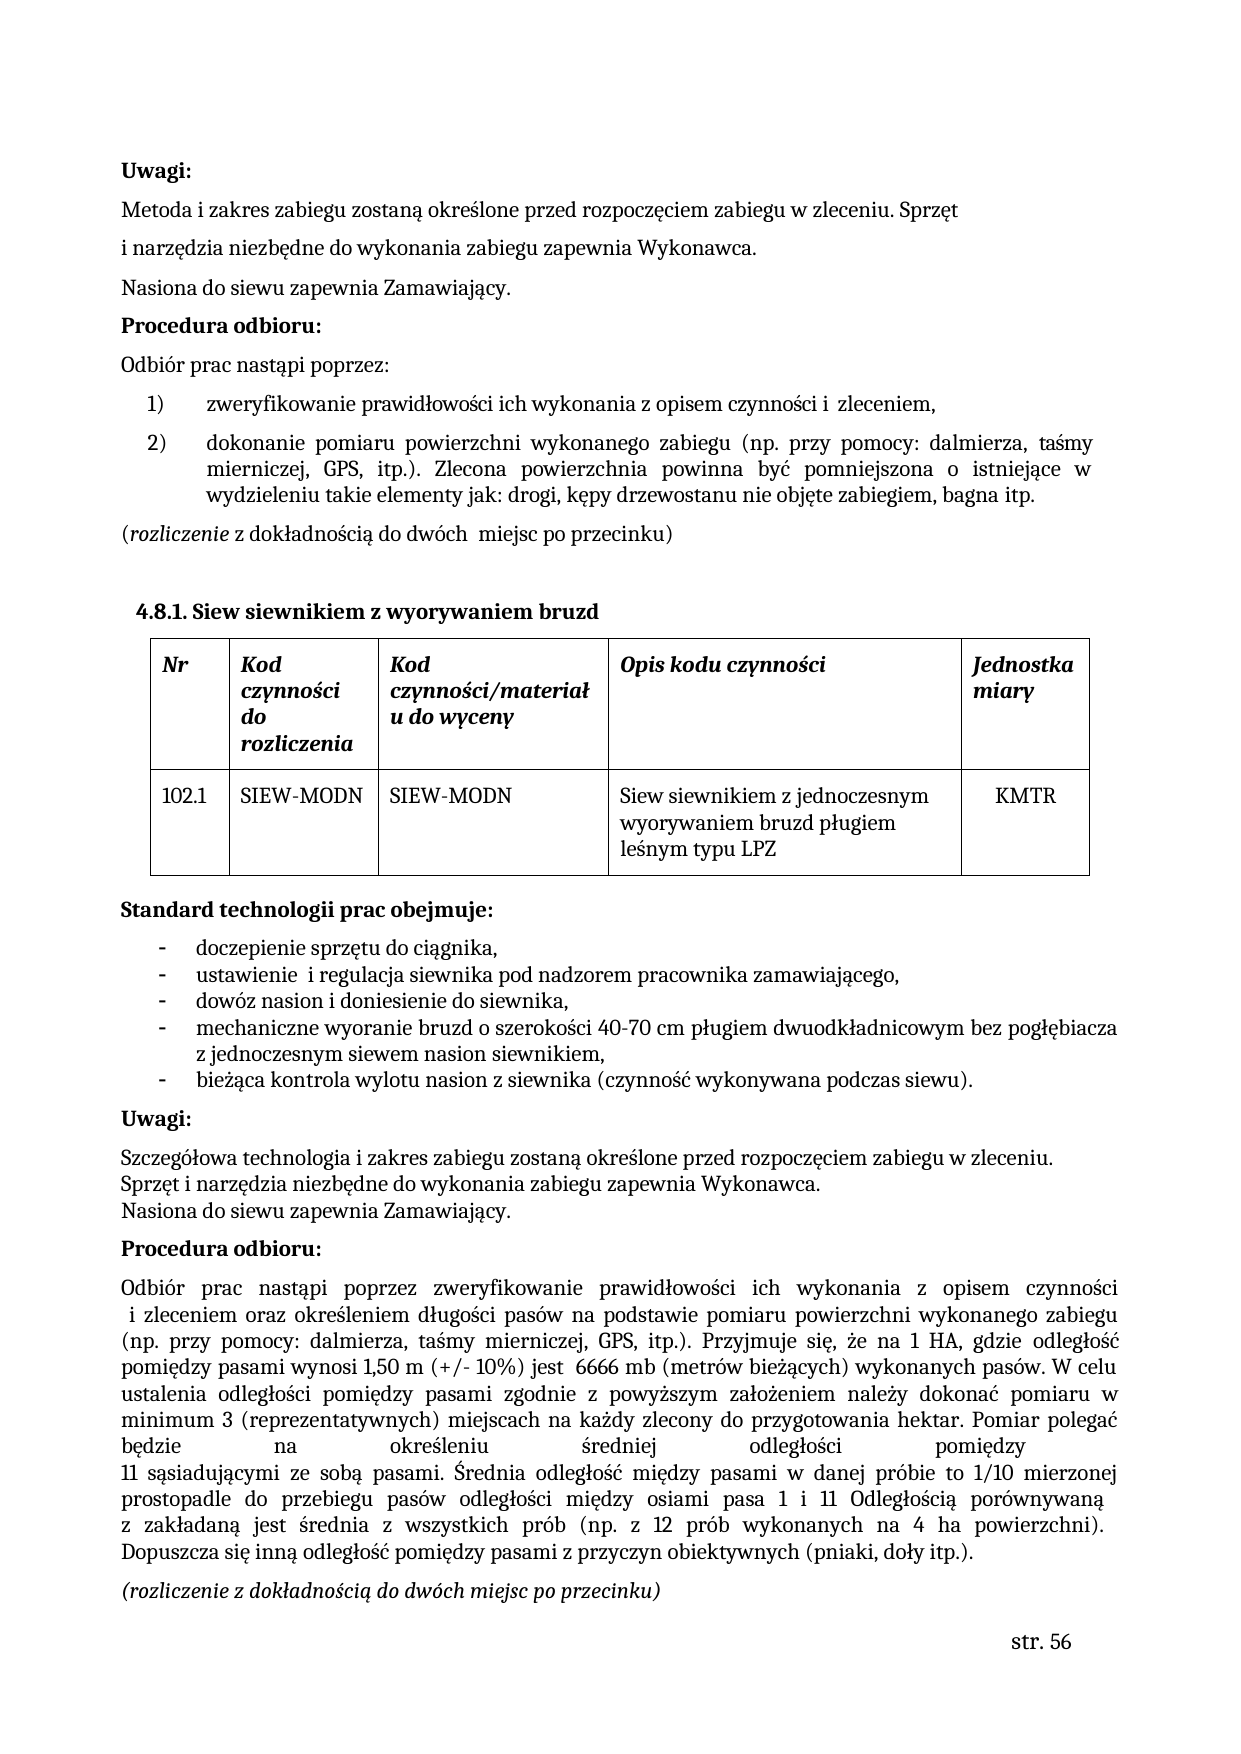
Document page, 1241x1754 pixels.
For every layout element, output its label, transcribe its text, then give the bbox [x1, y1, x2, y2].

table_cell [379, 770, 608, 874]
list bieżąca kontrola wylotu nasion z siewnika (czynność wykonywana podczas siewu). [158, 1067, 1119, 1093]
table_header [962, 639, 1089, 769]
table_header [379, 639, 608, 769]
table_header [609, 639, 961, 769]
text Metoda i zakres zabiegu zostaną określone przed rozpoczęciem zabiegu w zleceniu. Sprzęt i narzędzia niezbędne do wykonania zabiegu zapewnia Wykonawca. [121, 197, 963, 262]
text (rozliczenie z dokładnością do dwóch miejsc po przecinku) [121, 1577, 1119, 1604]
text Odbiór prac nastąpi poprzez zweryfikowanie prawidłowości ich wykonania z opisem czynności i zleceniem oraz określeniem długości pasów na podstawie pomiaru powierzchni wykonanego zabiegu (np. przy pomocy: dalmierza, taśmy mierniczej, GPS, itp.). Przyjmuje się, że na 1 HA, gdzie odległość pomiędzy pasami wynosi 1,50 m (+/- 10%) jest 6666 mb (metrów bieżących) wykonanych pasów. W celu ustalenia odległości pomiędzy pasami zgodnie z powyższym założeniem należy dokonać pomiaru w minimum 3 (reprezentatywnych) miejscach na każdy zlecony do przygotowania hektar. Pomiar polegać będzie na określeniu średniej odległości pomiędzy 11 sąsiadującymi ze sobą pasami. Średnia odległość między pasami w danej próbie to 1/10 mierzonej prostopadle do przebiegu pasów odległości między osiami pasa 1 i 11 Odległością porównywaną z zakładaną jest średnia z wszystkich prób (np. z 12 prób wykonanych na 4 ha powierzchni). Dopuszcza się inną odległość pomiędzy pasami z przyczyn obiektywnych (pniaki, doły itp.). [121, 1275, 1119, 1565]
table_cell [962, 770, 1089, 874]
list mechaniczne wyoranie bruzd o szerokości 40-70 cm pługiem dwuodkładnicowym bez pogłębiacza z jednoczesnym siewem nasion siewnikiem, [158, 1014, 1119, 1067]
list dowóz nasion i doniesienie do siewnika, [158, 988, 1119, 1014]
text Procedura odbioru: [121, 313, 1119, 339]
text (rozliczenie z dokładnością do dwóch miejsc po przecinku) [121, 521, 1119, 547]
list zweryfikowanie prawidłowości ich wykonania z opisem czynności i zleceniem, [147, 391, 1119, 417]
text Uwagi: [121, 1106, 1119, 1132]
list doczepienie sprzętu do ciągnika, [158, 935, 1119, 962]
text Procedura odbioru: [121, 1236, 1119, 1263]
text Uwagi: [121, 158, 1119, 184]
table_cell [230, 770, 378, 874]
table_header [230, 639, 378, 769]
text Nasiona do siewu zapewnia Zamawiający. [121, 1197, 1119, 1224]
list ustawienie i regulacja siewnika pod nadzorem pracownika zamawiającego, [158, 962, 1119, 988]
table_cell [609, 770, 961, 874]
list dokonanie pomiaru powierzchni wykonanego zabiegu (np. przy pomocy: dalmierza, taśmy mierniczej, GPS, itp.). Zlecona powierzchnia powinna być pomniejszona o istniejące w wydzieleniu takie elementy jak: drogi, kępy drzewostanu nie objęte zabiegiem, bagna itp. [147, 429, 1093, 508]
text 4.8.1. Siew siewnikiem z wyorywaniem bruzd [121, 599, 1119, 625]
text Nasiona do siewu zapewnia Zamawiający. [121, 274, 1119, 300]
text Szczegółowa technologia i zakres zabiegu zostaną określone przed rozpoczęciem zabiegu w zleceniu. [121, 1145, 1119, 1171]
text Odbiór prac nastąpi poprzez: [121, 352, 1119, 378]
text Standard technologii prac obejmuje: [121, 896, 1119, 923]
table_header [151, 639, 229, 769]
text Sprzęt i narzędzia niezbędne do wykonania zabiegu zapewnia Wykonawca. [121, 1171, 1119, 1197]
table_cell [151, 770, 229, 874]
